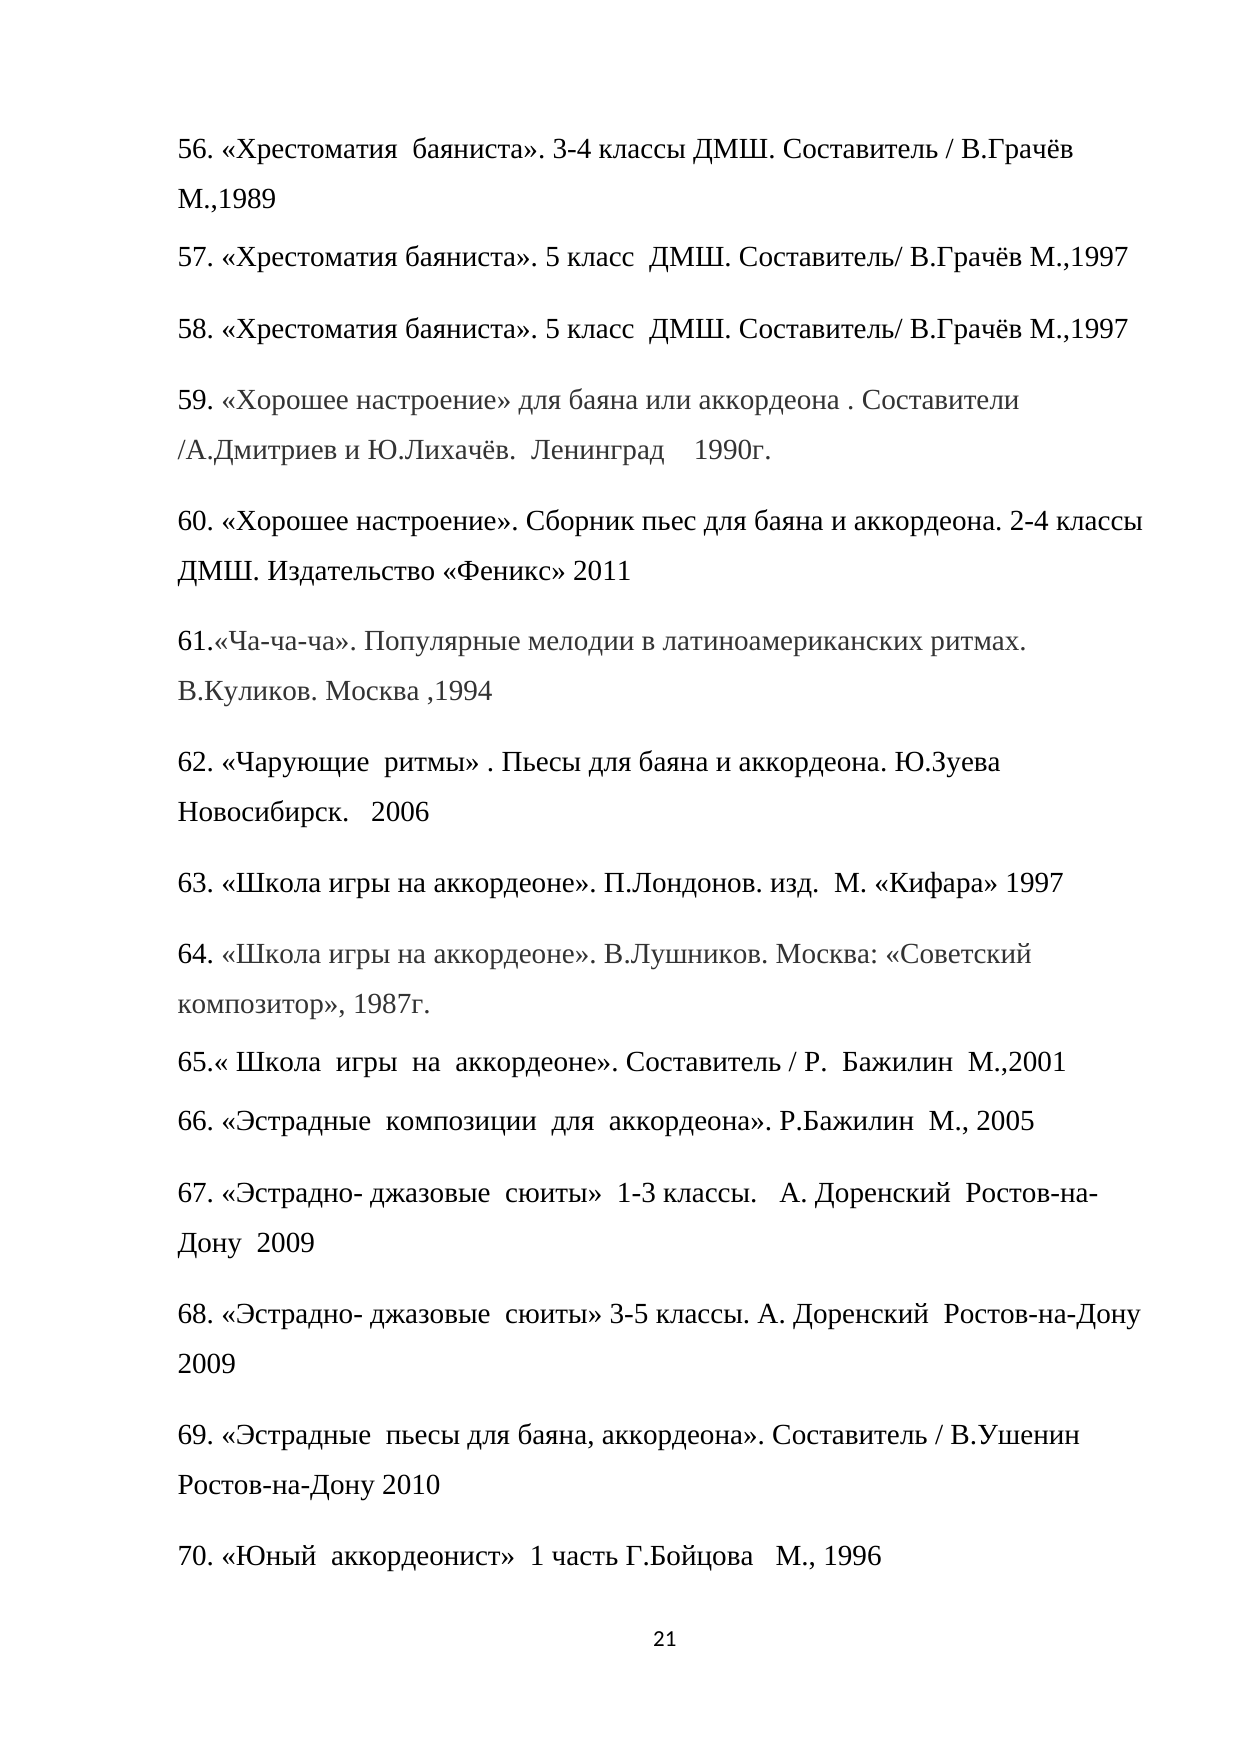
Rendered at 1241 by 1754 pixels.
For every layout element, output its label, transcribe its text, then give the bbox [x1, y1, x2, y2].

text 64. «Школа игры на аккордеоне». В.Лушников. Москва: «Советский композитор», 1987г. [177, 923, 1152, 1023]
text 62. «Чарующие ритмы» . Пьесы для баяна и аккордеона. Ю.Зуева Новосибирск. 2006 [177, 732, 1152, 832]
text 57. «Хрестоматия баяниста». 5 класс ДМШ. Составитель/ В.Грачёв М.,1997 [177, 239, 1152, 272]
text 61.«Ча-ча-ча». Популярные мелодии в латиноамериканских ритмах. В.Куликов. Москва ,1994 [177, 611, 1152, 711]
text 69. «Эстрадные пьесы для баяна, аккордеона». Составитель / В.Ушенин Ростов-на-Дону 2010 [177, 1404, 1152, 1504]
text 56. «Хрестоматия баяниста». 3-4 классы ДМШ. Составитель / В.Грачёв М.,1989 [177, 118, 1152, 218]
text 70. «Юный аккордеонист» 1 часть Г.Бойцова М., 1996 [177, 1525, 1152, 1575]
text 68. «Эстрадно- джазовые сюиты» 3-5 классы. А. Доренский Ростов-на-Дону 2009 [177, 1284, 1152, 1384]
text 67. «Эстрадно- джазовые сюиты» 1-3 классы. А. Доренский Ростов-на-Дону 2009 [177, 1163, 1152, 1263]
text 65.« Школа игры на аккордеоне». Составитель / Р. Бажилин М.,2001 [177, 1044, 1152, 1078]
text 60. «Хорошее настроение». Сборник пьес для баяна и аккордеона. 2-4 классы ДМШ. Издательство «Феникс» 2011 [177, 490, 1152, 590]
text 66. «Эстрадные композиции для аккордеона». Р.Бажилин М., 2005 [177, 1103, 1152, 1137]
text 63. «Школа игры на аккордеоне». П.Лондонов. изд. М. «Кифара» 1997 [177, 852, 1152, 902]
text 59. «Хорошее настроение» для баяна или аккордеона . Составители /А.Дмитриев и Ю.Лихачёв. Ленинград 1990г. [177, 369, 1152, 469]
text 58. «Хрестоматия баяниста». 5 класс ДМШ. Составитель/ В.Грачёв М.,1997 [177, 298, 1152, 348]
